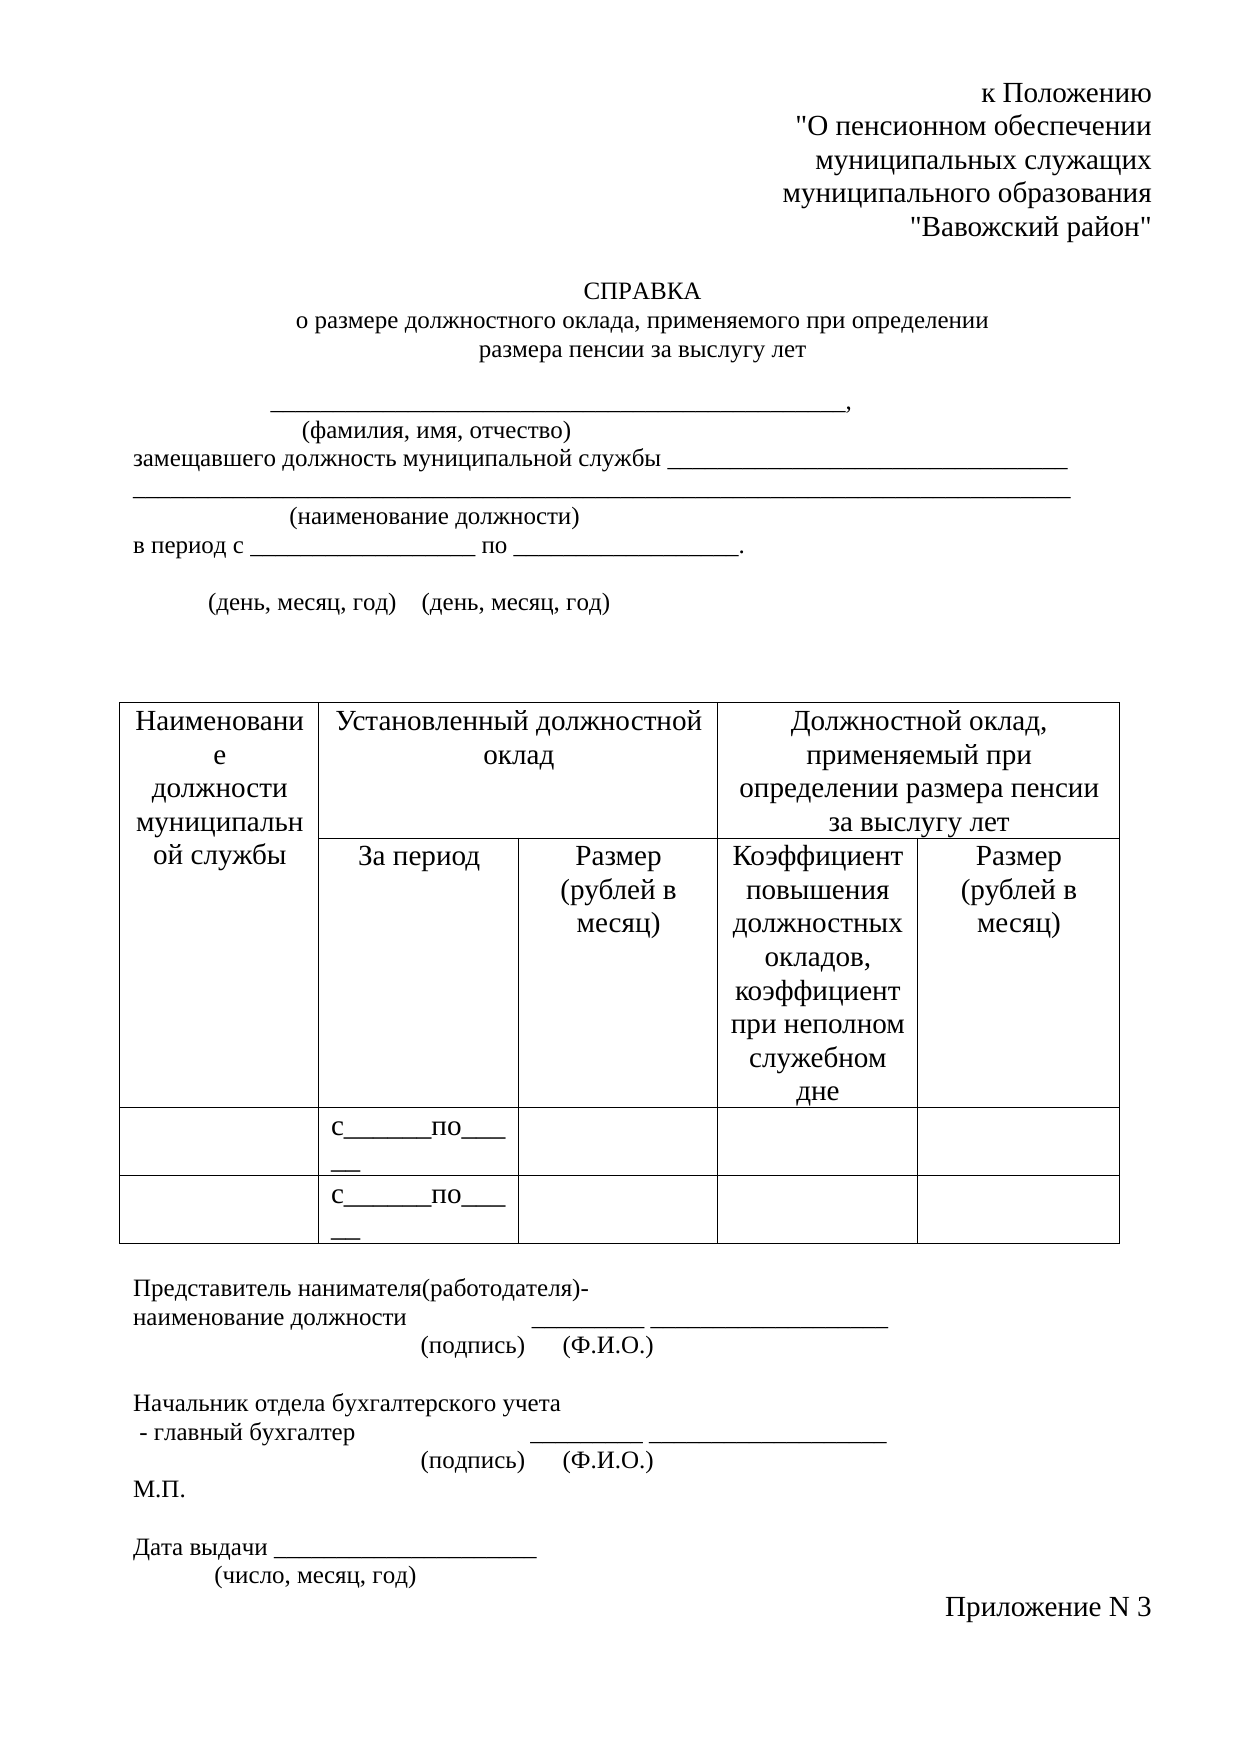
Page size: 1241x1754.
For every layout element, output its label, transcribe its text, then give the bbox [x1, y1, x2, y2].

text СПРАВКА [133, 276, 1152, 305]
table_cell [519, 1176, 717, 1243]
text в период с __________________ по __________________. [133, 530, 1152, 558]
text к Положению [133, 75, 1152, 108]
table_cell [918, 1108, 1119, 1175]
text Представитель нанимателя(работодателя)- [133, 1273, 1152, 1302]
text Дата выдачи _____________________ [133, 1532, 1152, 1560]
table_header Наименование должности муниципальной службы [120, 703, 318, 1107]
text муниципального образования [133, 176, 1152, 209]
table_cell с______по_____ [319, 1108, 518, 1175]
text (подпись) (Ф.И.О.) [133, 1330, 1152, 1359]
text Начальник отдела бухгалтерского учета [133, 1388, 1152, 1417]
table_cell [718, 1176, 917, 1243]
text ______________________________________________, [133, 386, 1152, 415]
text о размере должностного оклада, применяемого при определении размера пенсии за выслугу лет [133, 305, 1152, 362]
table_cell [120, 1176, 318, 1243]
table_cell Размер (рублей в месяц) [519, 839, 717, 1107]
text ___________________________________________________________________________ [133, 472, 1152, 501]
text "О пенсионном обеспечении [133, 108, 1152, 142]
table_cell с______по_____ [319, 1176, 518, 1243]
table_cell [519, 1108, 717, 1175]
text наименование должности _________ ___________________ [133, 1302, 1152, 1330]
text (фамилия, имя, отчество) [133, 415, 1152, 443]
text - главный бухгалтер _________ ___________________ [133, 1417, 1152, 1445]
table_cell Размер (рублей в месяц) [918, 839, 1119, 1107]
text Приложение N 3 [133, 1589, 1152, 1623]
table_cell Коэффициент повышения должностных окладов, коэффициент при неполном служебном дне [718, 839, 917, 1107]
table_cell За период [319, 839, 518, 1107]
table_header Установленный должностной оклад [319, 703, 717, 837]
table_cell [918, 1176, 1119, 1243]
table_header Должностной оклад, применяемый при определении размера пенсии за выслугу лет [718, 703, 1119, 837]
text (наименование должности) [133, 501, 1152, 530]
text М.П. [133, 1474, 1152, 1503]
text "Вавожский район" [133, 209, 1152, 243]
text муниципальных служащих [133, 142, 1152, 176]
text (день, месяц, год) (день, месяц, год) [133, 587, 1152, 616]
table_cell [120, 1108, 318, 1175]
text замещавшего должность муниципальной службы ________________________________ [133, 443, 1152, 472]
text (подпись) (Ф.И.О.) [133, 1445, 1152, 1474]
table_cell [718, 1108, 917, 1175]
text (число, месяц, год) [133, 1560, 1152, 1589]
